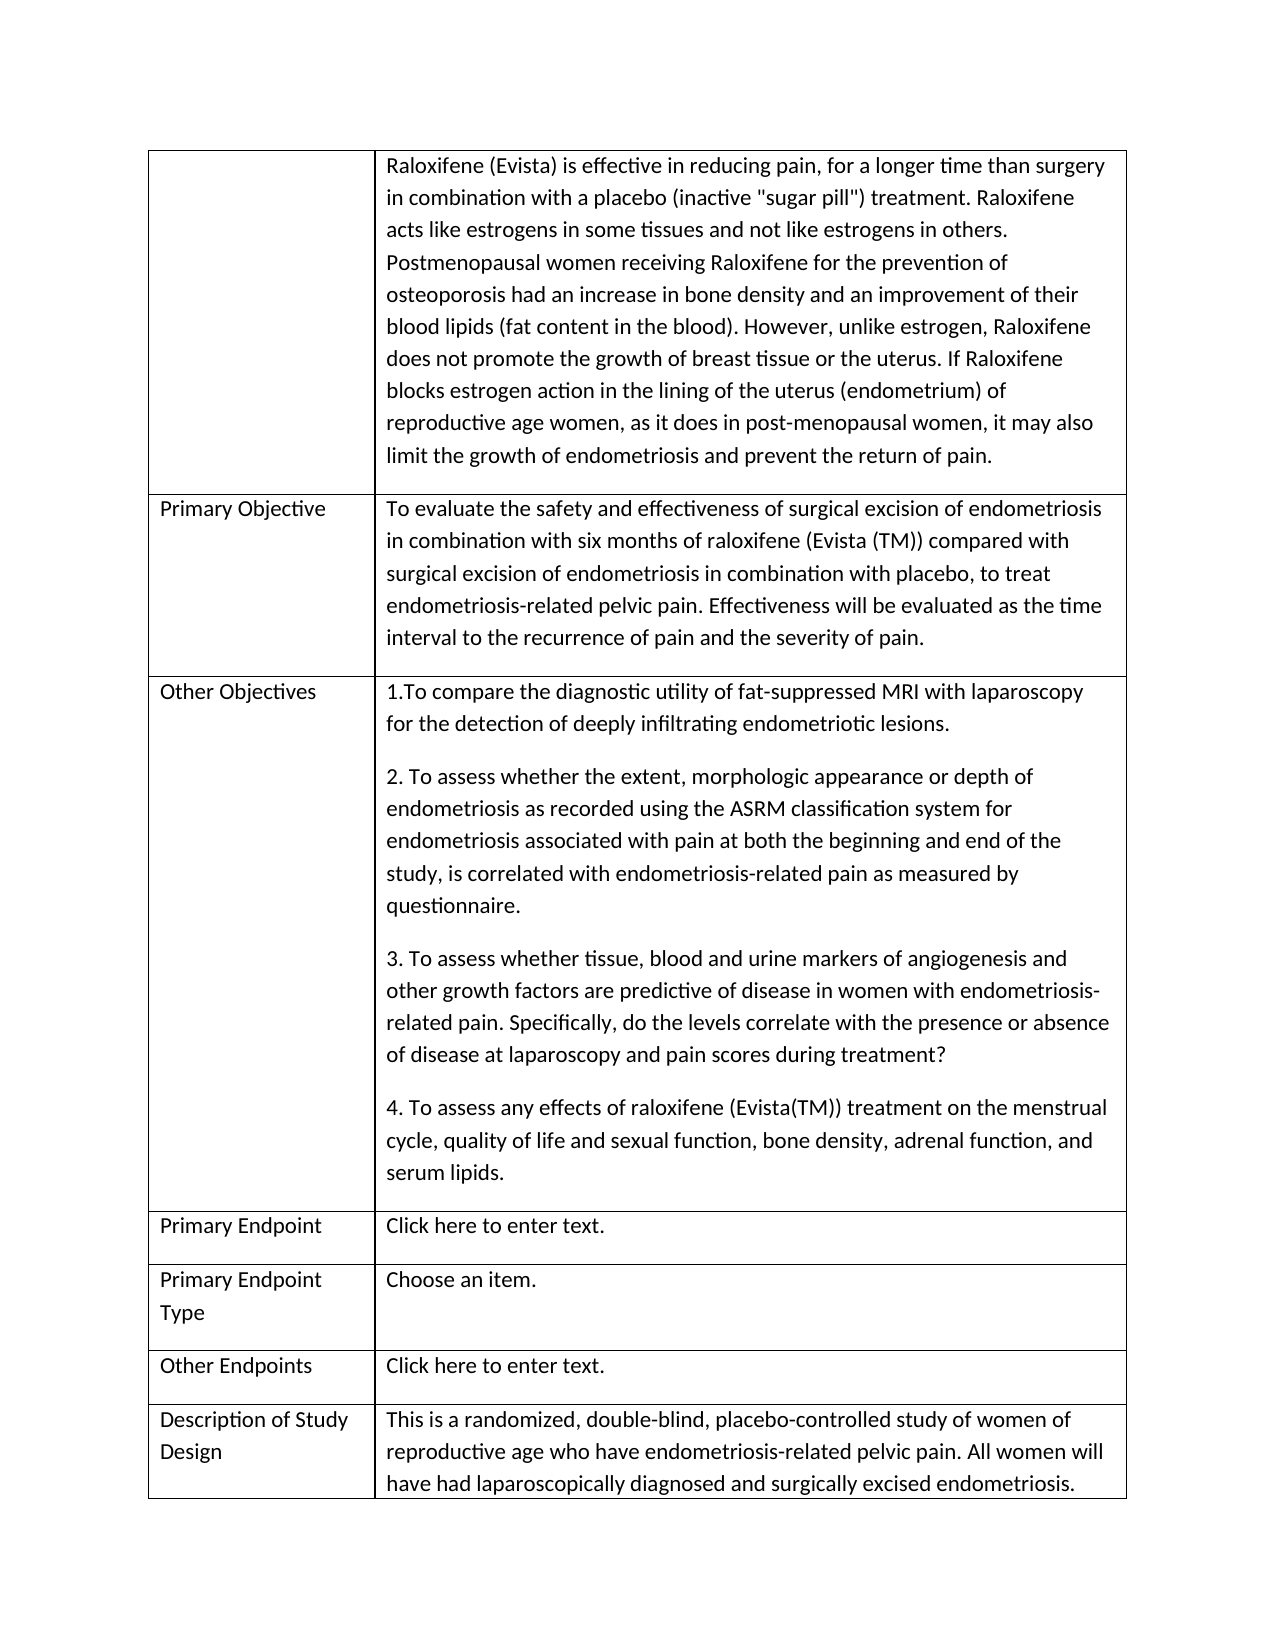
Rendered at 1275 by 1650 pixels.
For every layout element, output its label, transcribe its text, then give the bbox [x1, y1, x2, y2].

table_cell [149, 1405, 374, 1497]
table_cell Other Objectives [149, 677, 374, 1211]
table_cell Primary Endpoint [149, 1212, 374, 1264]
table_cell Other Endpoints [149, 1351, 374, 1404]
table_cell Primary Endpoint Type [149, 1265, 374, 1350]
table_cell Primary Objective [149, 495, 374, 676]
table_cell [149, 151, 374, 493]
